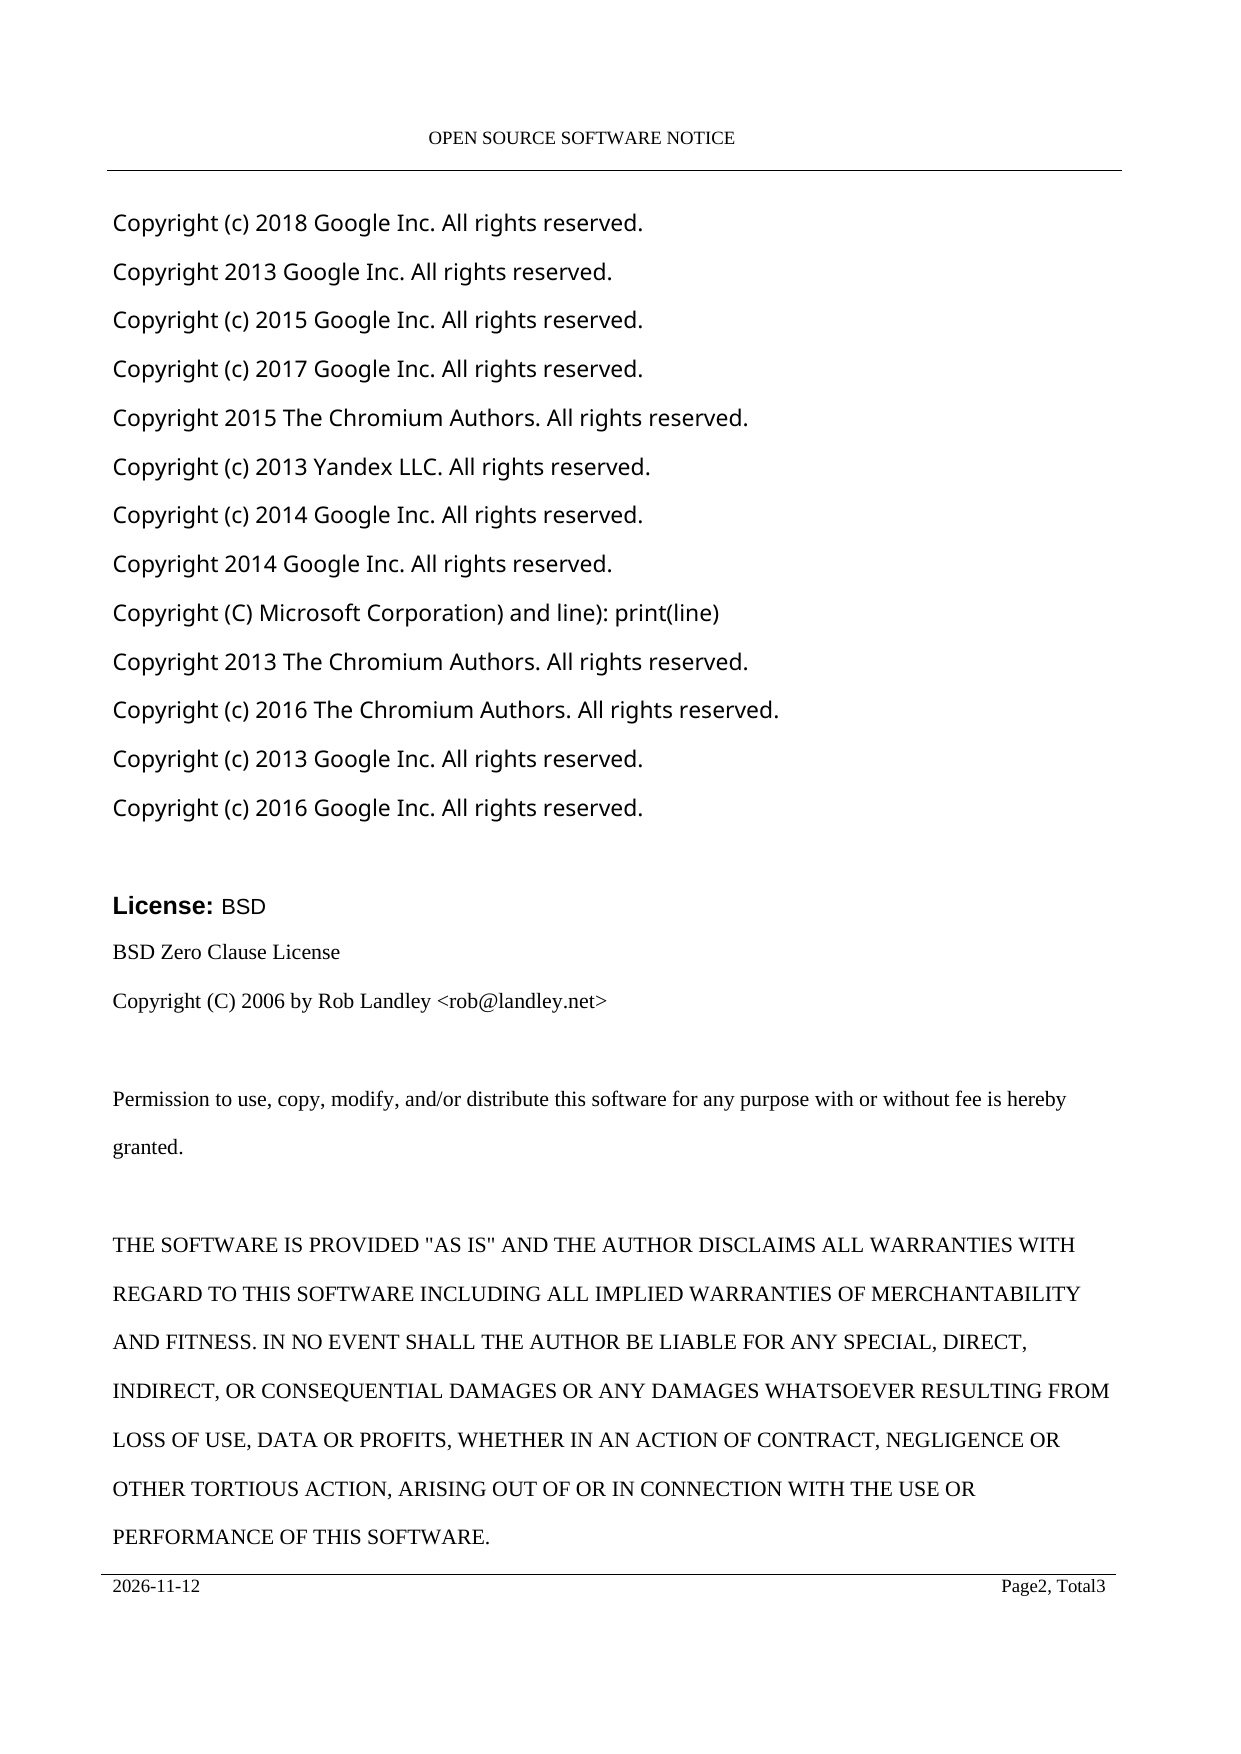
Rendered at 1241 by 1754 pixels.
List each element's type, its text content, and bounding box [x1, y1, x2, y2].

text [112, 206, 1128, 873]
text License: BSD [112, 889, 1128, 921]
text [112, 936, 1128, 1553]
